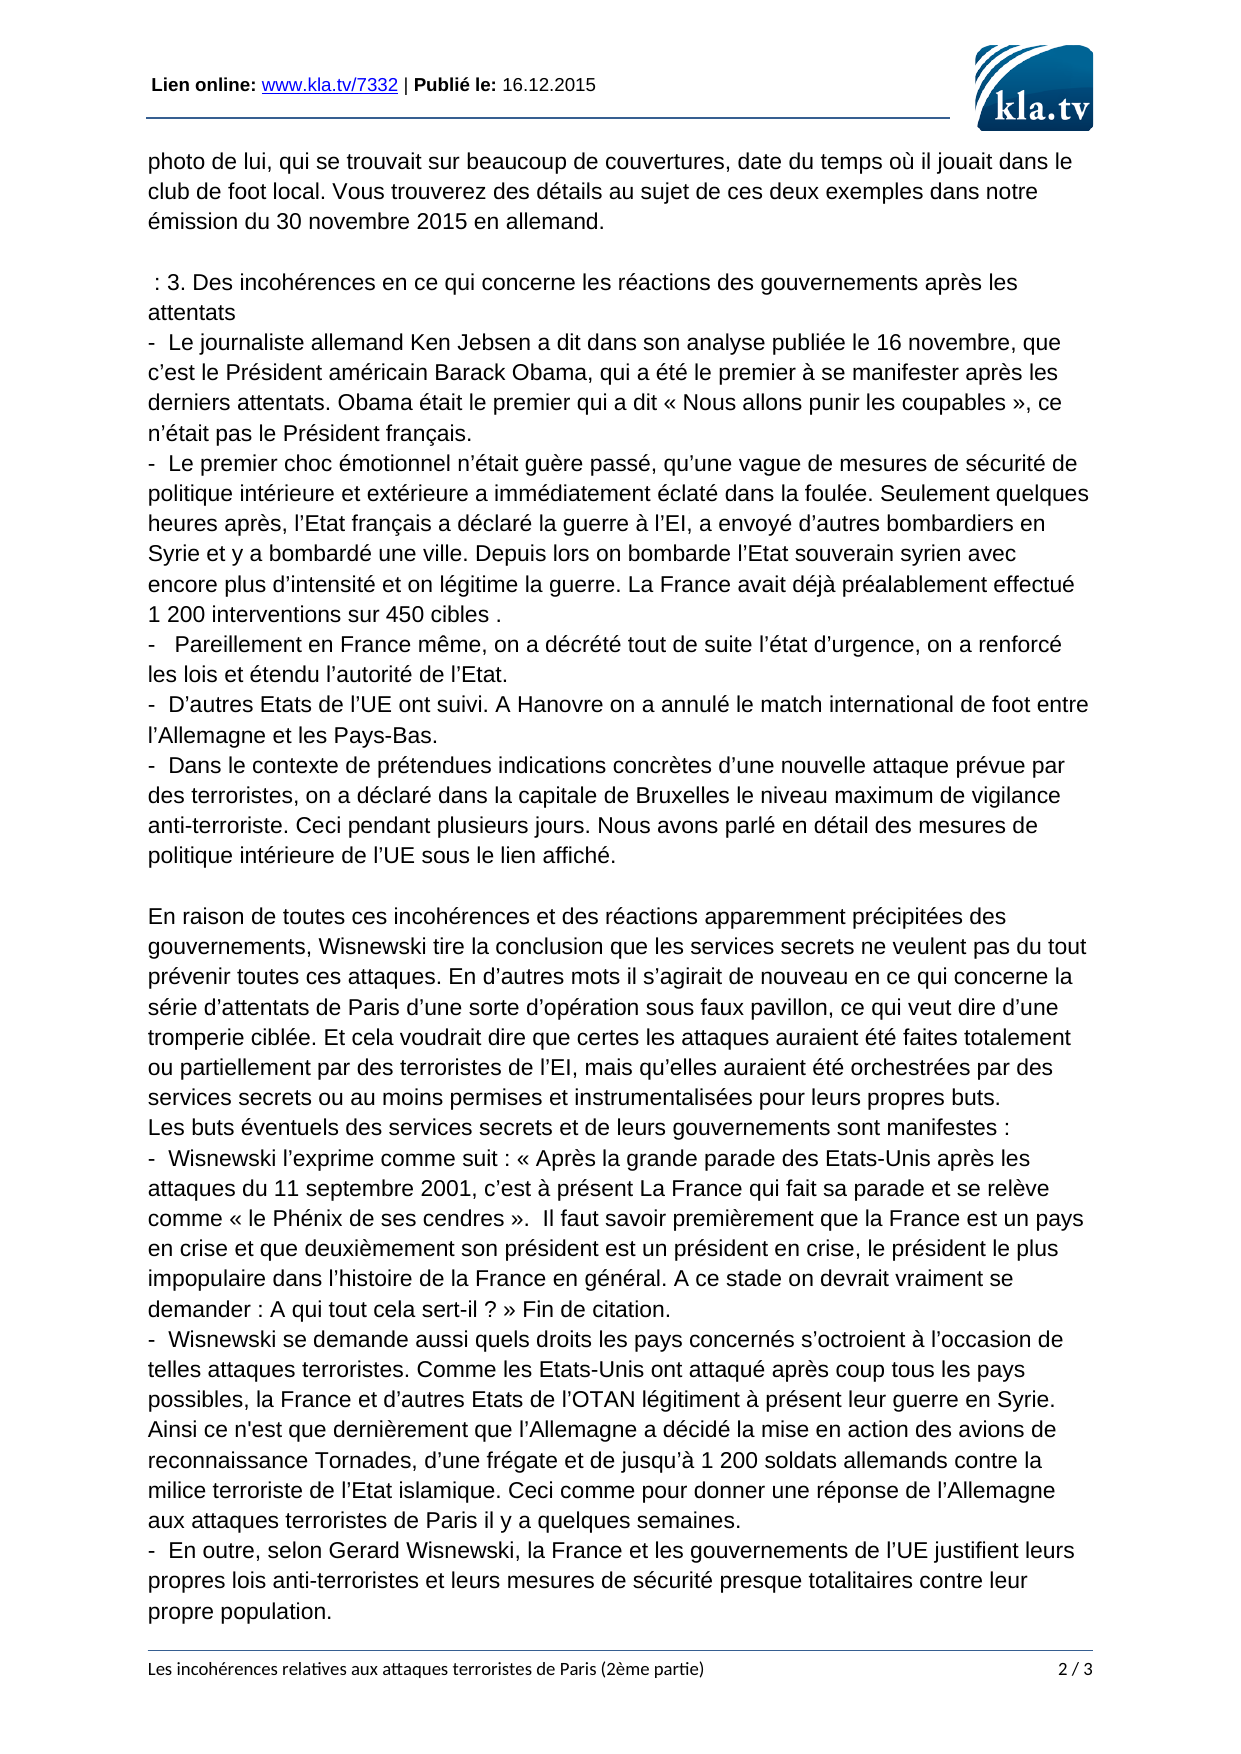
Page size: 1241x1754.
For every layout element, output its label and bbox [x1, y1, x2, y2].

text [148, 148, 1093, 1624]
